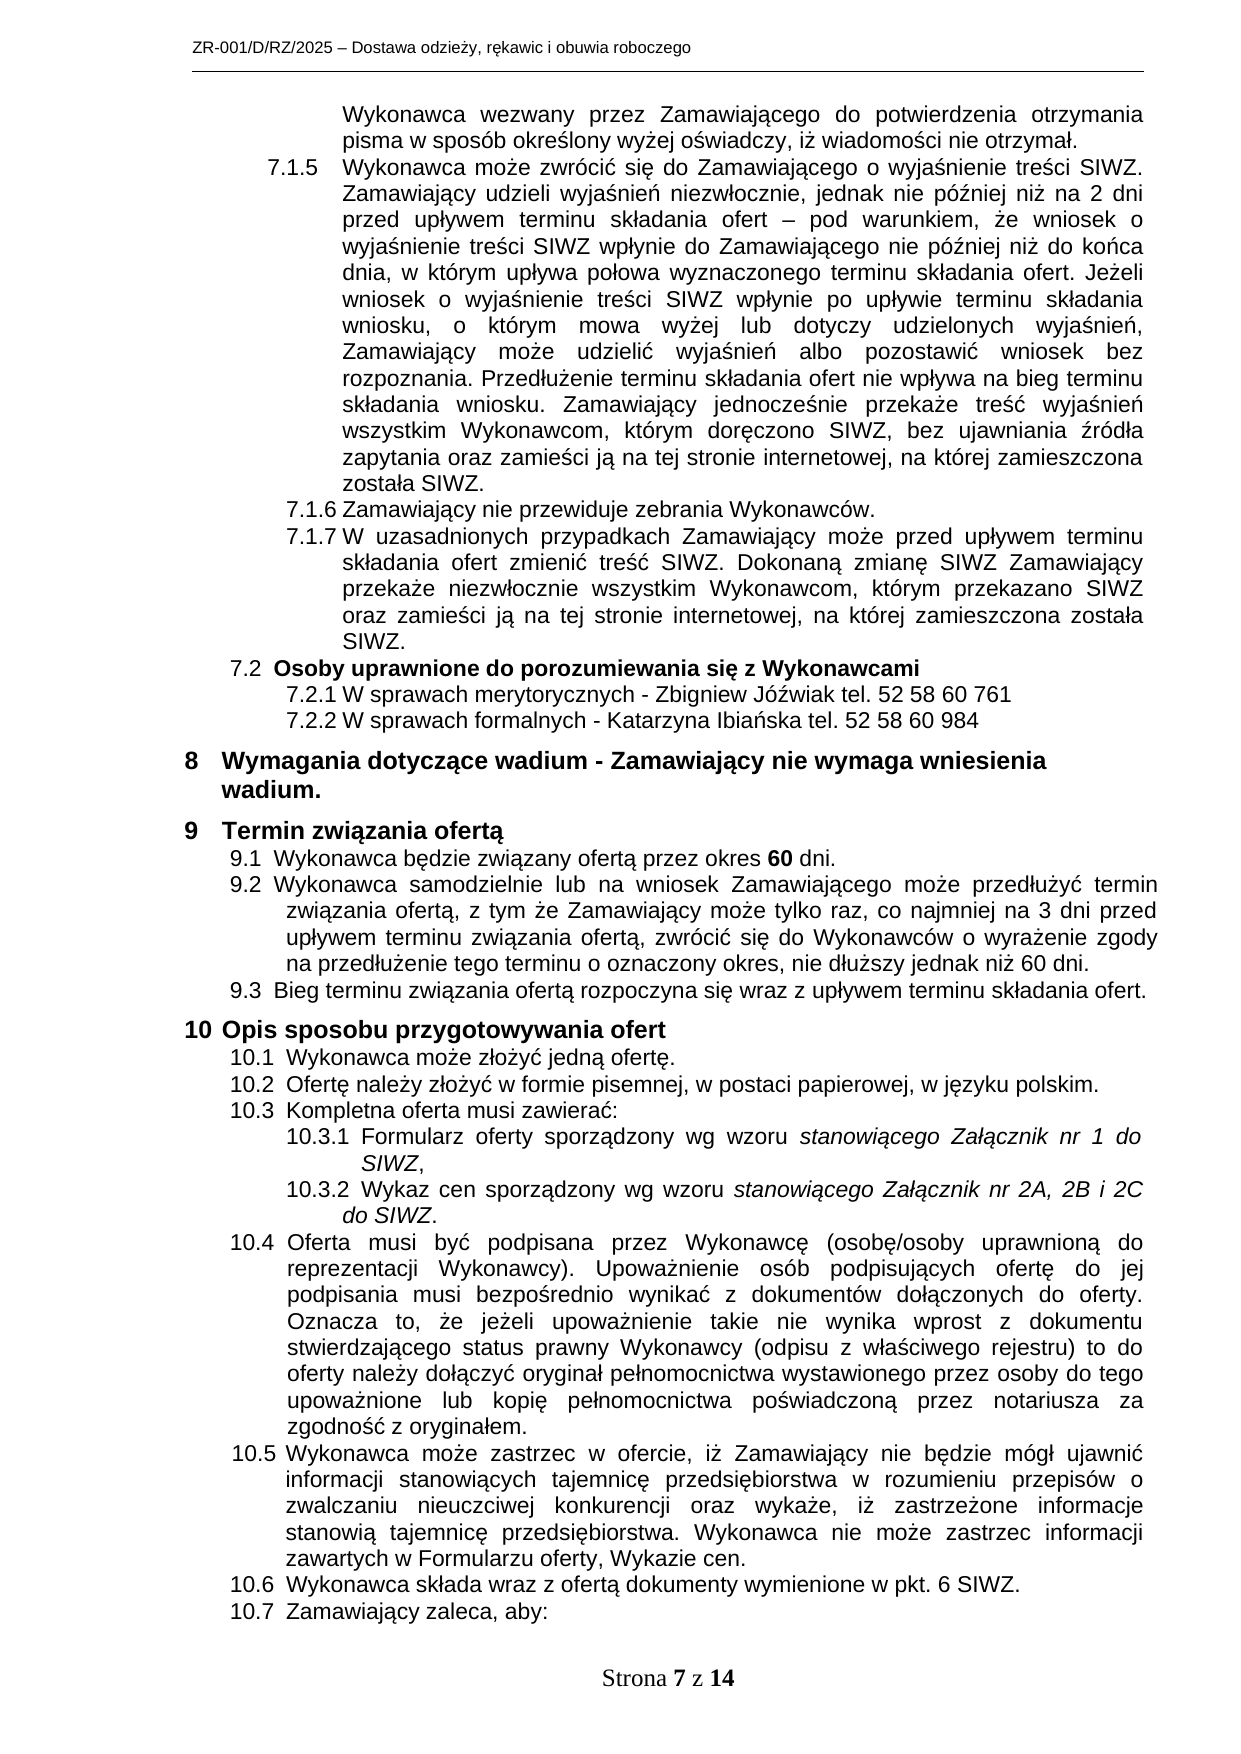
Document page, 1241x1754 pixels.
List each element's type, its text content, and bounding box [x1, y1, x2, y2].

list Wykonawca może zwrócić się do Zamawiającego o wyjaśnienie treści SIWZ. Zamawiający udzieli wyjaśnień niezwłocznie, jednak nie później niż na 2 dni przed upływem terminu składania ofert – pod warunkiem, że wniosek o wyjaśnienie treści SIWZ wpłynie do Zamawiającego nie później niż do końca dnia, w którym upływa połowa wyznaczonego terminu składania ofert. Jeżeli wniosek o wyjaśnienie treści SIWZ wpłynie po upływie terminu składania wniosku, o którym mowa wyżej lub dotyczy udzielonych wyjaśnień, Zamawiający może udzielić wyjaśnień albo pozostawić wniosek bez rozpoznania. Przedłużenie terminu składania ofert nie wpływa na bieg terminu składania wniosku. Zamawiający jednocześnie przekaże treść wyjaśnień wszystkim Wykonawcom, którym doręczono SIWZ, bez ujawniania źródła zapytania oraz zamieści ją na tej stronie internetowej, na której zamieszczona została SIWZ. [267, 154, 1144, 496]
list Formularz oferty sporządzony wg wzoru stanowiącego Załącznik nr 1 do SIWZ, [286, 1123, 1144, 1176]
subtitle Opis sposobu przygotowywania ofert [184, 1015, 1144, 1044]
list Kompletna oferta musi zawierać: [229, 1097, 1144, 1123]
list Wykonawca może złożyć jedną ofertę. [229, 1044, 1144, 1071]
list Zamawiający zaleca, aby: [229, 1598, 1144, 1624]
list Wykonawca będzie związany ofertą przez okres 60 dni. [229, 845, 1159, 871]
list W sprawach merytorycznych - Zbigniew Jóźwiak tel. 52 58 60 761 [286, 681, 1144, 707]
list Wykonawca składa wraz z ofertą dokumenty wymienione w pkt. 6 SIWZ. [229, 1571, 1144, 1598]
list Oferta musi być podpisana przez Wykonawcę (osobę/osoby uprawnioną do reprezentacji Wykonawcy). Upoważnienie osób podpisujących ofertę do jej podpisania musi bezpośrednio wynikać z dokumentów dołączonych do oferty. Oznacza to, że jeżeli upoważnienie takie nie wynika wprost z dokumentu stwierdzającego status prawny Wykonawcy (odpisu z właściwego rejestru) to do oferty należy dołączyć oryginał pełnomocnictwa wystawionego przez osoby do tego upoważnione lub kopię pełnomocnictwa poświadczoną przez notariusza za zgodność z oryginałem. [229, 1229, 1144, 1439]
list Zamawiający nie przewiduje zebrania Wykonawców. [286, 496, 1144, 523]
subtitle Wymagania dotyczące wadium - Zamawiający nie wymaga wniesienia wadium. [184, 746, 1144, 803]
subtitle Termin związania ofertą [184, 816, 1144, 845]
list Ofertę należy złożyć w formie pisemnej, w postaci papierowej, w języku polskim. [229, 1071, 1144, 1097]
list Wykonawca może zastrzec w ofercie, iż Zamawiający nie będzie mógł ujawnić informacji stanowiących tajemnicę przedsiębiorstwa w rozumieniu przepisów o zwalczaniu nieuczciwej konkurencji oraz wykaże, iż zastrzeżone informacje stanowią tajemnicę przedsiębiorstwa. Wykonawca nie może zastrzec informacji zawartych w Formularzu oferty, Wykazie cen. [231, 1439, 1144, 1571]
list Wykonawca samodzielnie lub na wniosek Zamawiającego może przedłużyć termin związania ofertą, z tym że Zamawiający może tylko raz, co najmniej na 3 dni przed upływem terminu związania ofertą, zwrócić się do Wykonawców o wyrażenie zgody na przedłużenie tego terminu o oznaczony okres, nie dłuższy jednak niż 60 dni. [229, 871, 1159, 977]
list Bieg terminu związania ofertą rozpoczyna się wraz z upływem terminu składania ofert. [229, 977, 1159, 1003]
list Wykaz cen sporządzony wg wzoru stanowiącego Załącznik nr 2A, 2B i 2C do SIWZ. [286, 1176, 1144, 1229]
list W uzasadnionych przypadkach Zamawiający może przed upływem terminu składania ofert zmienić treść SIWZ. Dokonaną zmianę SIWZ Zamawiający przekaże niezwłocznie wszystkim Wykonawcom, którym przekazano SIWZ oraz zamieści ją na tej stronie internetowej, na której zamieszczona została SIWZ. [286, 523, 1144, 654]
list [267, 101, 1144, 154]
list Osoby uprawnione do porozumiewania się z Wykonawcami [229, 654, 1144, 681]
list W sprawach formalnych - Katarzyna Ibiańska tel. 52 58 60 984 [286, 707, 1144, 733]
